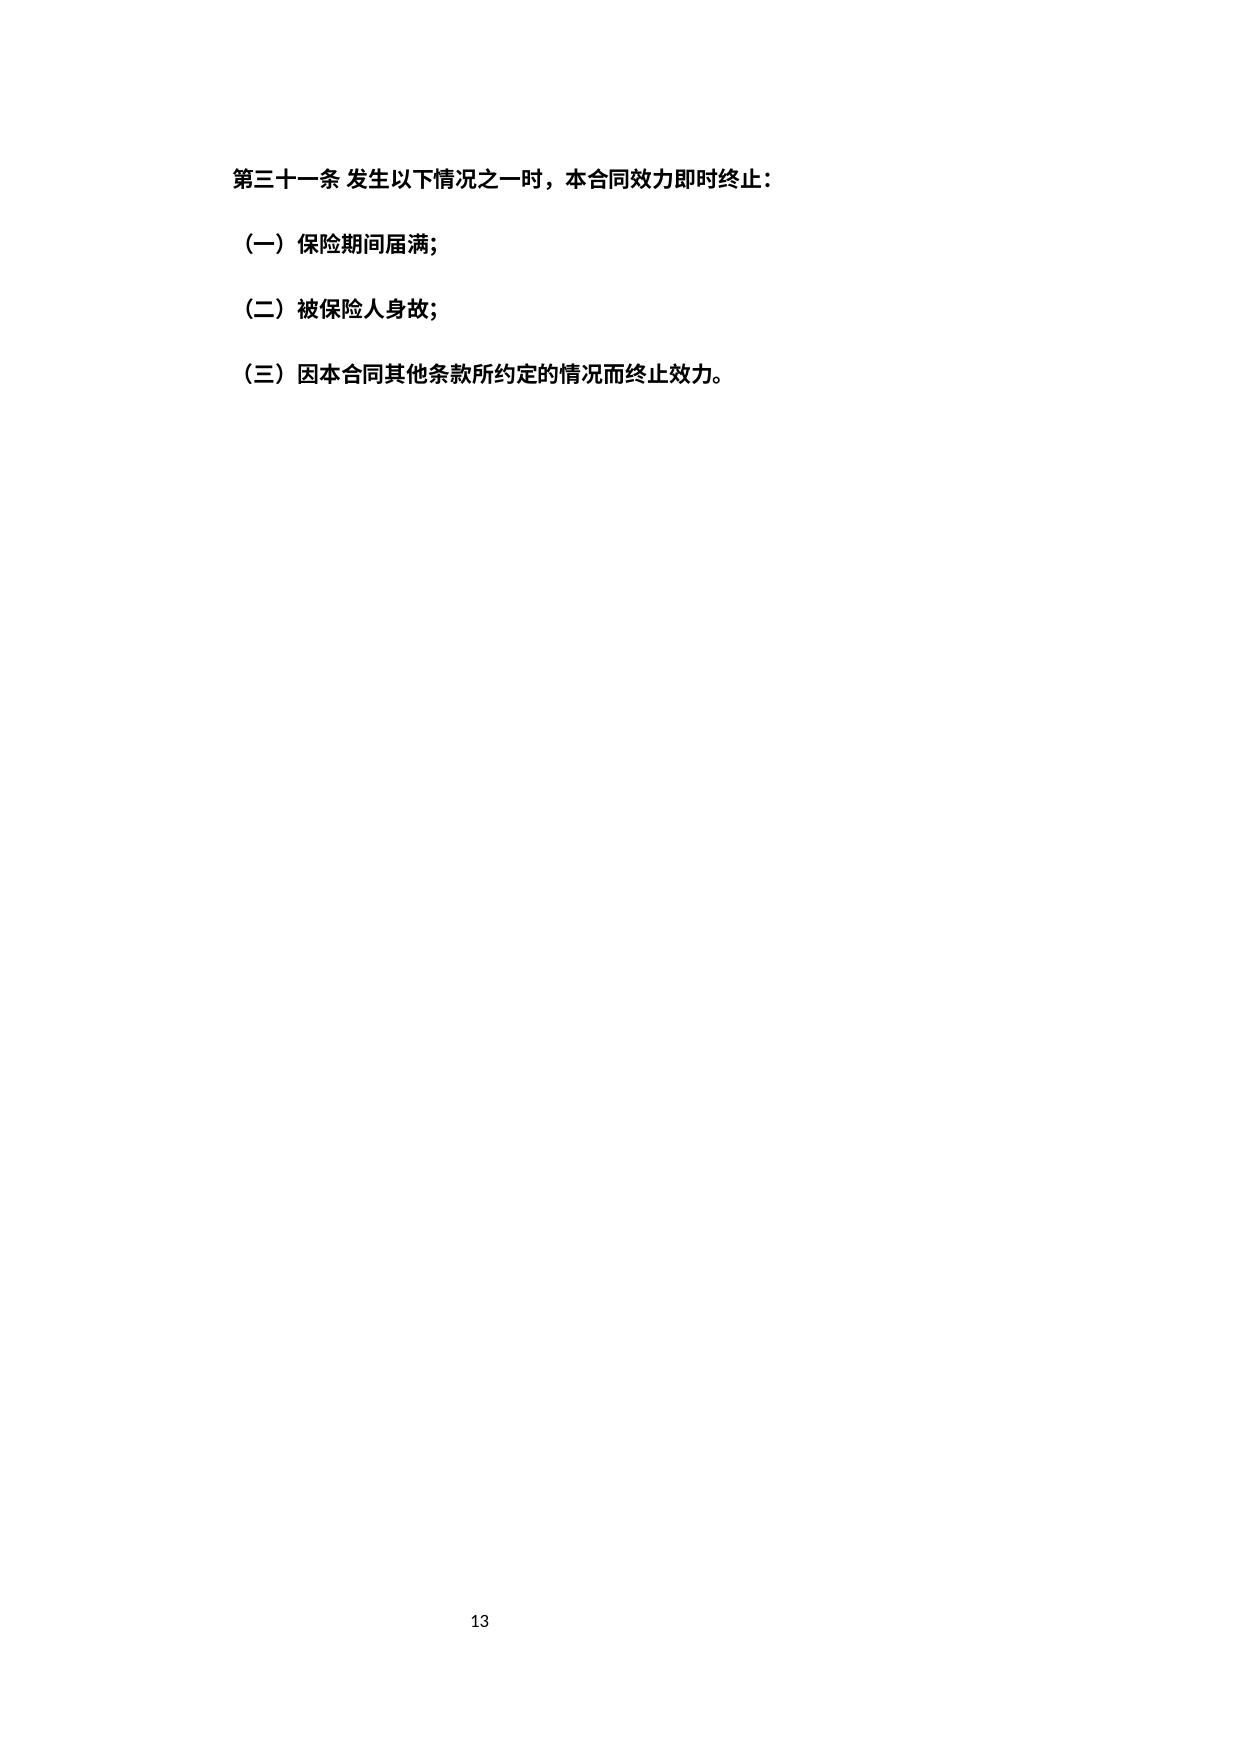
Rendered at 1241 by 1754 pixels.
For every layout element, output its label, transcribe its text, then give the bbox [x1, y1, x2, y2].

text （三）因本合同其他条款所约定的情况而终止效力。 [187, 357, 1053, 389]
text （二）被保险人身故； [187, 292, 1053, 324]
text 第三十一条 发生以下情况之一时，本合同效力即时终止： [187, 162, 1053, 194]
text （一）保险期间届满； [187, 227, 1053, 259]
